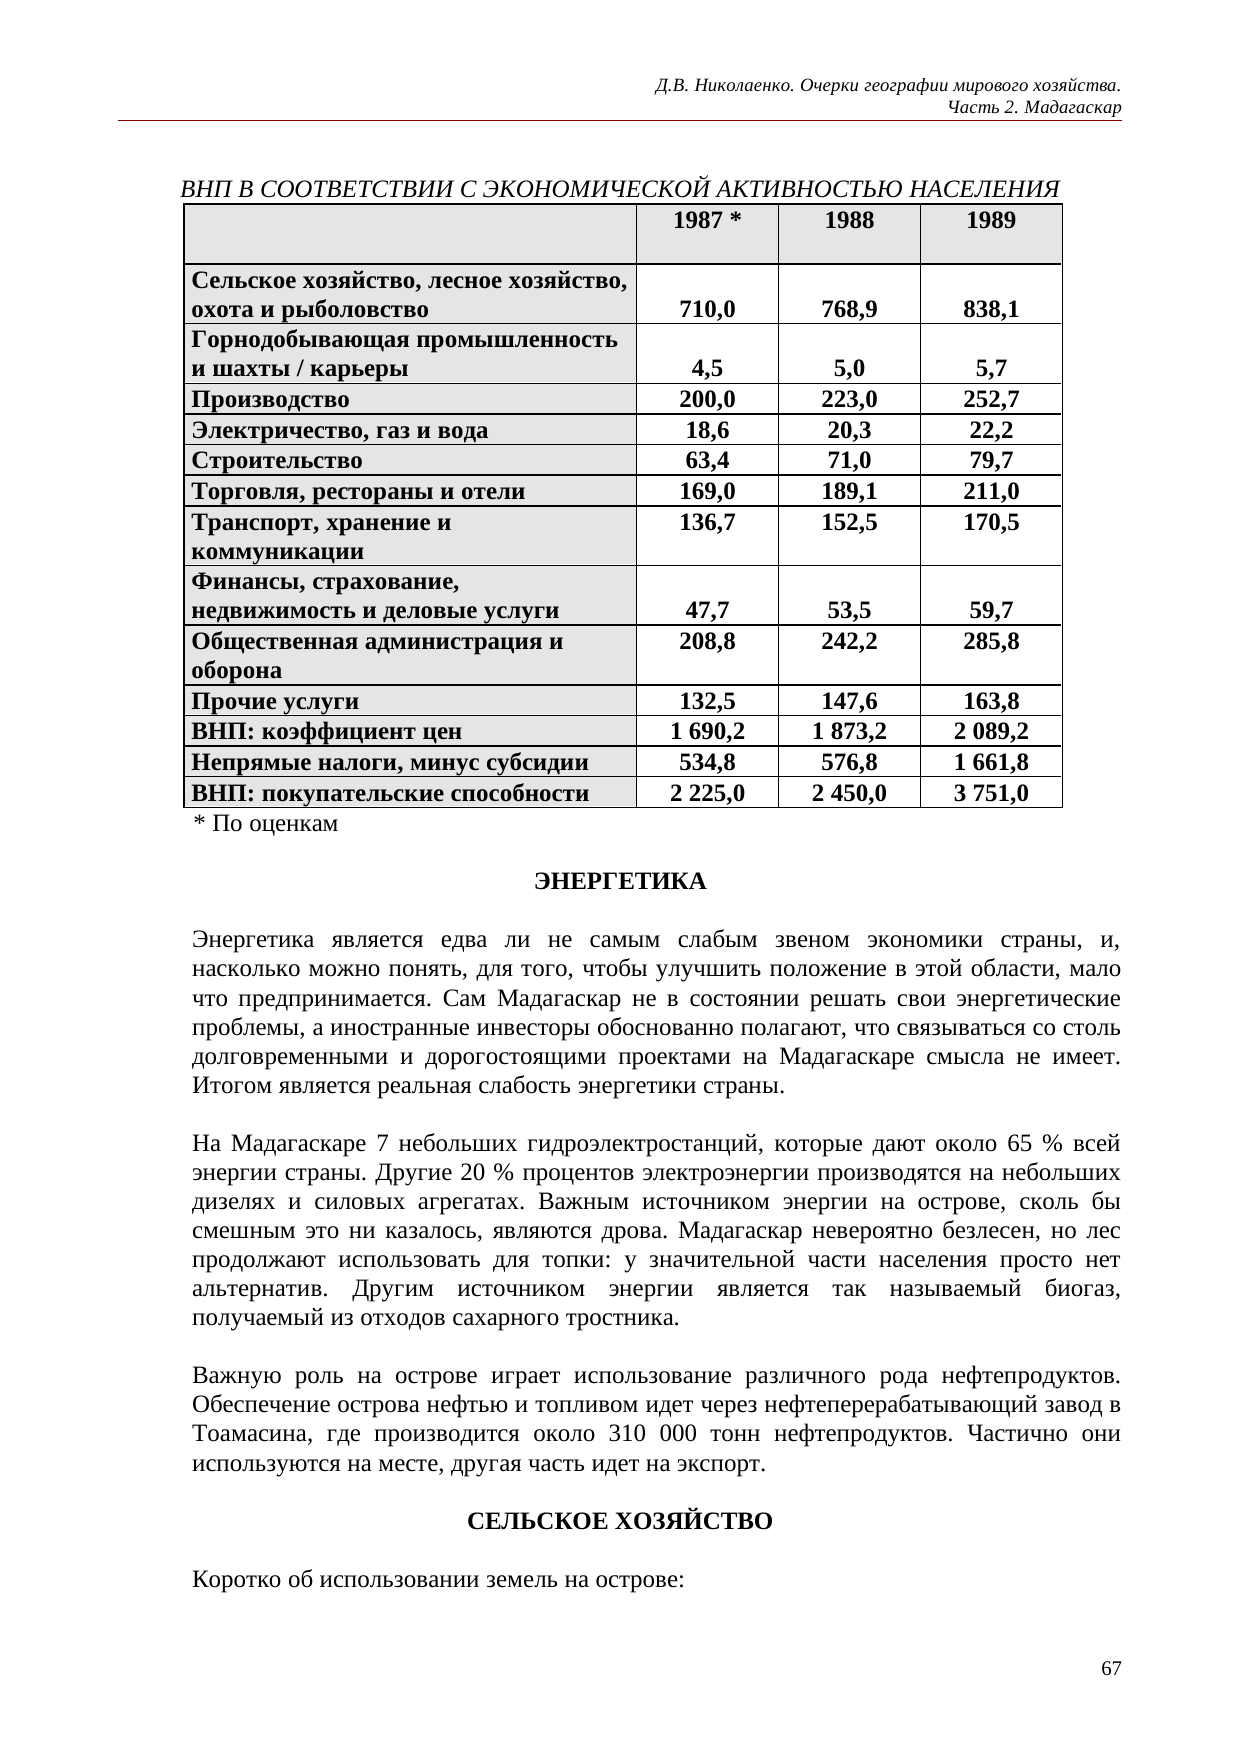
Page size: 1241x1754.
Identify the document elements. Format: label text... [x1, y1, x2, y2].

table_cell 170,5 [921, 505, 1062, 564]
table_cell 208,8 [637, 626, 778, 684]
table_header 1987 * [637, 205, 778, 263]
table_cell 200,0 [637, 384, 778, 413]
table_cell 242,2 [779, 626, 920, 684]
text ВНП В СООТВЕТСТВИИ С ЭКОНОМИЧЕСКОЙ АКТИВНОСТЬЮ НАСЕЛЕНИЯ [118, 174, 1122, 203]
text На Мадагаскаре 7 небольших гидроэлектростанций, которые дают около 65 % всей энергии страны. Другие 20 % процентов электроэнергии производятся на небольших дизелях и силовых агрегатах. Важным источником энергии на острове, сколь бы смешным это ни казалось, являются дрова. Мадагаскар невероятно безлесен, но лес продолжают использовать для топки: у значительной части населения просто нет альтернатив. Другим источником энергии является так называемый биогаз, получаемый из отходов сахарного тростника. [192, 1128, 1122, 1331]
table_header 1989 [921, 205, 1062, 263]
table_cell 163,8 [921, 684, 1062, 714]
table_cell Производство [185, 384, 636, 413]
table_cell ВНП: покупательские способности [185, 777, 636, 806]
table_cell 47,7 [637, 566, 778, 624]
table_header [185, 205, 636, 263]
table_cell Горнодобывающая промышленность и шахты / карьеры [185, 324, 636, 382]
table_cell 223,0 [779, 384, 920, 413]
table_cell 3 751,0 [921, 776, 1062, 806]
table_cell 534,8 [637, 747, 778, 776]
table_cell 18,6 [637, 415, 778, 444]
table_cell 5,0 [779, 324, 920, 382]
table_cell 710,0 [637, 265, 778, 323]
table_cell 2 089,2 [921, 715, 1062, 745]
table_cell Электричество, газ и вода [185, 415, 636, 444]
table_cell Непрямые налоги, минус субсидии [185, 747, 636, 776]
table_cell Транспорт, хранение и коммуникации [185, 507, 636, 564]
text * По оценкам [193, 808, 1122, 837]
table_cell Сельское хозяйство, лесное хозяйство, охота и рыболовство [185, 265, 636, 323]
text Важную роль на острове играет использование различного рода нефтепродуктов. Обеспечение острова нефтью и топливом идет через нефтеперерабатывающий завод в Тоамасина, где производится около 310 000 тонн нефтепродуктов. Частично они используются на месте, другая часть идет на экспорт. [192, 1360, 1122, 1476]
table_cell 63,4 [637, 445, 778, 474]
text Энергетика является едва ли не самым слабым звеном экономики страны, и, насколько можно понять, для того, чтобы улучшить положение в этой области, мало что предпринимается. Сам Мадагаскар не в состоянии решать свои энергетические проблемы, а иностранные инвесторы обоснованно полагают, что связываться со столь долговременными и дорогостоящими проектами на Мадагаскаре смысла не имеет. Итогом является реальная слабость энергетики страны. [192, 924, 1122, 1099]
table_cell 132,5 [637, 686, 778, 714]
table_cell 20,3 [779, 415, 920, 444]
text ЭНЕРГЕТИКА [118, 866, 1122, 895]
table_header 1988 [779, 205, 920, 263]
table_cell Финансы, страхование, недвижимость и деловые услуги [185, 566, 636, 624]
table_cell 252,7 [921, 383, 1062, 413]
table_cell 189,1 [779, 476, 920, 505]
table_cell Торговля, рестораны и отели [185, 476, 636, 505]
table_cell 838,1 [921, 263, 1062, 323]
text Коротко об использовании земель на острове: [192, 1564, 1122, 1593]
table_cell 285,8 [921, 624, 1062, 684]
table_cell 59,7 [921, 565, 1062, 624]
table_cell 1 873,2 [779, 716, 920, 745]
table_cell 152,5 [779, 507, 920, 564]
table_cell 53,5 [779, 566, 920, 624]
table_cell Прочие услуги [185, 686, 636, 714]
table_cell 576,8 [779, 747, 920, 776]
table_cell 2 225,0 [637, 777, 778, 806]
table_cell 1 661,8 [921, 745, 1062, 776]
table_cell 147,6 [779, 686, 920, 714]
table_cell 4,5 [637, 324, 778, 382]
text СЕЛЬСКОЕ ХОЗЯЙСТВО [118, 1506, 1122, 1534]
table_cell 136,7 [637, 507, 778, 564]
table_cell 1 690,2 [637, 716, 778, 745]
table_cell Общественная администрация и оборона [185, 626, 636, 684]
table_cell 169,0 [637, 476, 778, 505]
table_cell 22,2 [921, 413, 1062, 444]
table_cell 768,9 [779, 265, 920, 323]
table_cell 5,7 [921, 323, 1062, 382]
table_cell 79,7 [921, 444, 1062, 474]
table_cell Строительство [185, 445, 636, 474]
table_cell 71,0 [779, 445, 920, 474]
table_cell 211,0 [921, 474, 1062, 505]
table_cell 2 450,0 [779, 777, 920, 806]
table_cell ВНП: коэффициент цен [185, 716, 636, 745]
